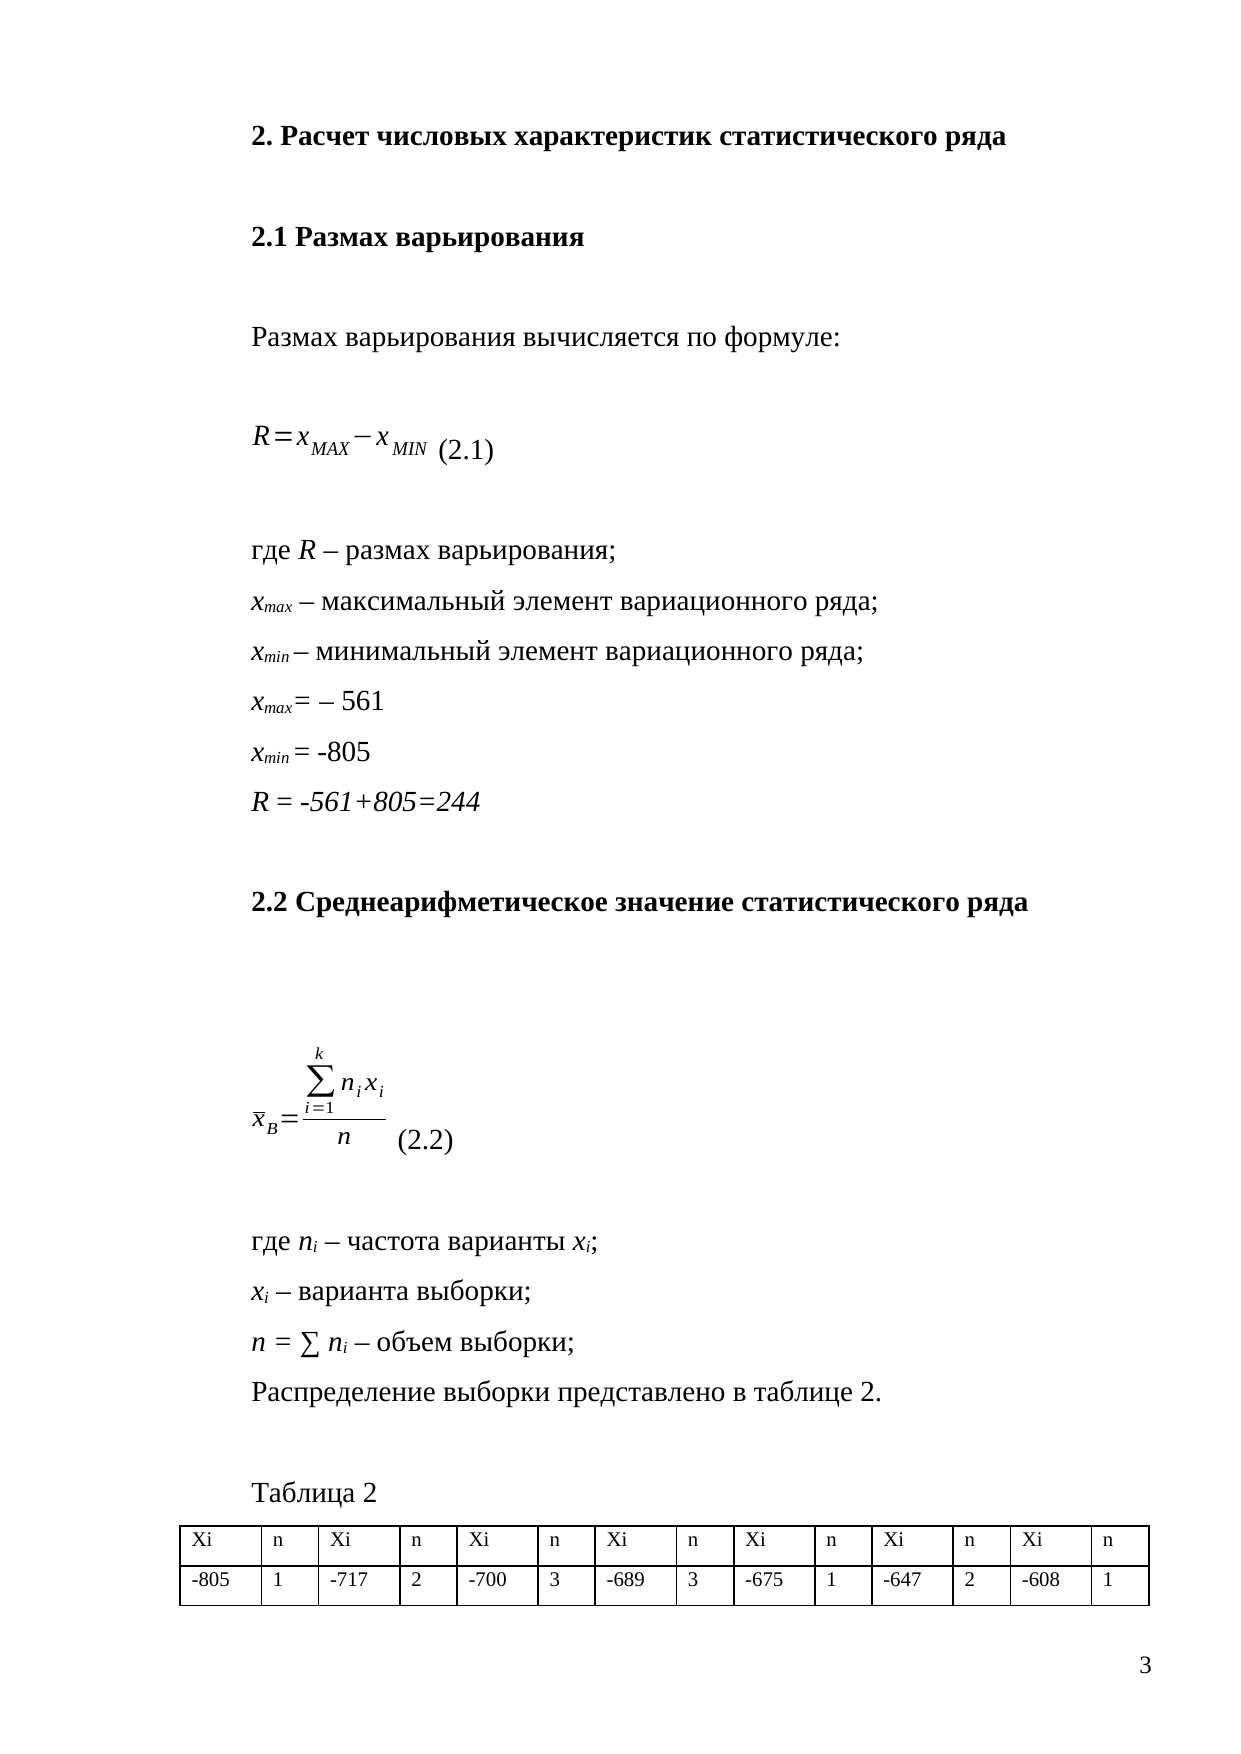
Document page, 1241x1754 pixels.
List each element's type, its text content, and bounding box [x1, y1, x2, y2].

text (2.2) [177, 985, 1152, 1156]
table_cell 2 [401, 1567, 456, 1605]
table_header Xi [596, 1527, 676, 1565]
table_header Xi [181, 1527, 261, 1565]
text Распределение выборки представлено в таблице 2. [177, 1374, 1152, 1408]
table_cell -647 [873, 1567, 952, 1605]
table_cell 3 [539, 1567, 594, 1605]
text 2.2 Среднеарифметическое значение статистического ряда [177, 884, 1152, 918]
text xmin = -805 [177, 734, 1152, 767]
text 2. Расчет числовых характеристик статистического ряда [177, 118, 1152, 152]
table_header n [539, 1527, 594, 1565]
table_header n [262, 1527, 318, 1565]
table_cell 3 [677, 1567, 733, 1605]
text xmax – максимальный элемент вариационного ряда; [177, 583, 1152, 616]
table_cell -700 [458, 1567, 537, 1605]
text xi – варианта выборки; [177, 1273, 1152, 1307]
text 2.1 Размах варьирования [177, 219, 1152, 252]
table_header Xi [319, 1527, 399, 1565]
text где ni – частота варианты xi; [177, 1223, 1152, 1257]
table_header n [677, 1527, 733, 1565]
table_header Xi [873, 1527, 952, 1565]
table_cell 2 [954, 1567, 1010, 1605]
text где R – размах варьирования; [177, 532, 1152, 566]
table_header n [816, 1527, 871, 1565]
table_cell -608 [1011, 1567, 1091, 1605]
table_header n [1092, 1527, 1148, 1565]
table_cell -689 [596, 1567, 676, 1605]
table_header Xi [458, 1527, 537, 1565]
table_header n [954, 1527, 1010, 1565]
text n = ∑ ni – объем выборки; [177, 1324, 1152, 1357]
table_header Xi [735, 1527, 814, 1565]
text R = -561+805=244 [177, 784, 1152, 817]
table_cell -805 [181, 1567, 261, 1605]
text (2.1) [177, 420, 1152, 465]
text xmin – минимальный элемент вариационного ряда; [177, 633, 1152, 667]
text Размах варьирования вычисляется по формуле: [177, 319, 1152, 353]
table_cell -675 [735, 1567, 814, 1605]
table_cell 1 [816, 1567, 871, 1605]
table_header Xi [1011, 1527, 1091, 1565]
text xmax= – 561 [177, 683, 1152, 717]
table_cell -717 [319, 1567, 399, 1605]
table_cell 1 [1092, 1567, 1148, 1605]
table_header n [401, 1527, 456, 1565]
text Таблица 2 [177, 1475, 1152, 1508]
table_cell 1 [262, 1567, 318, 1605]
